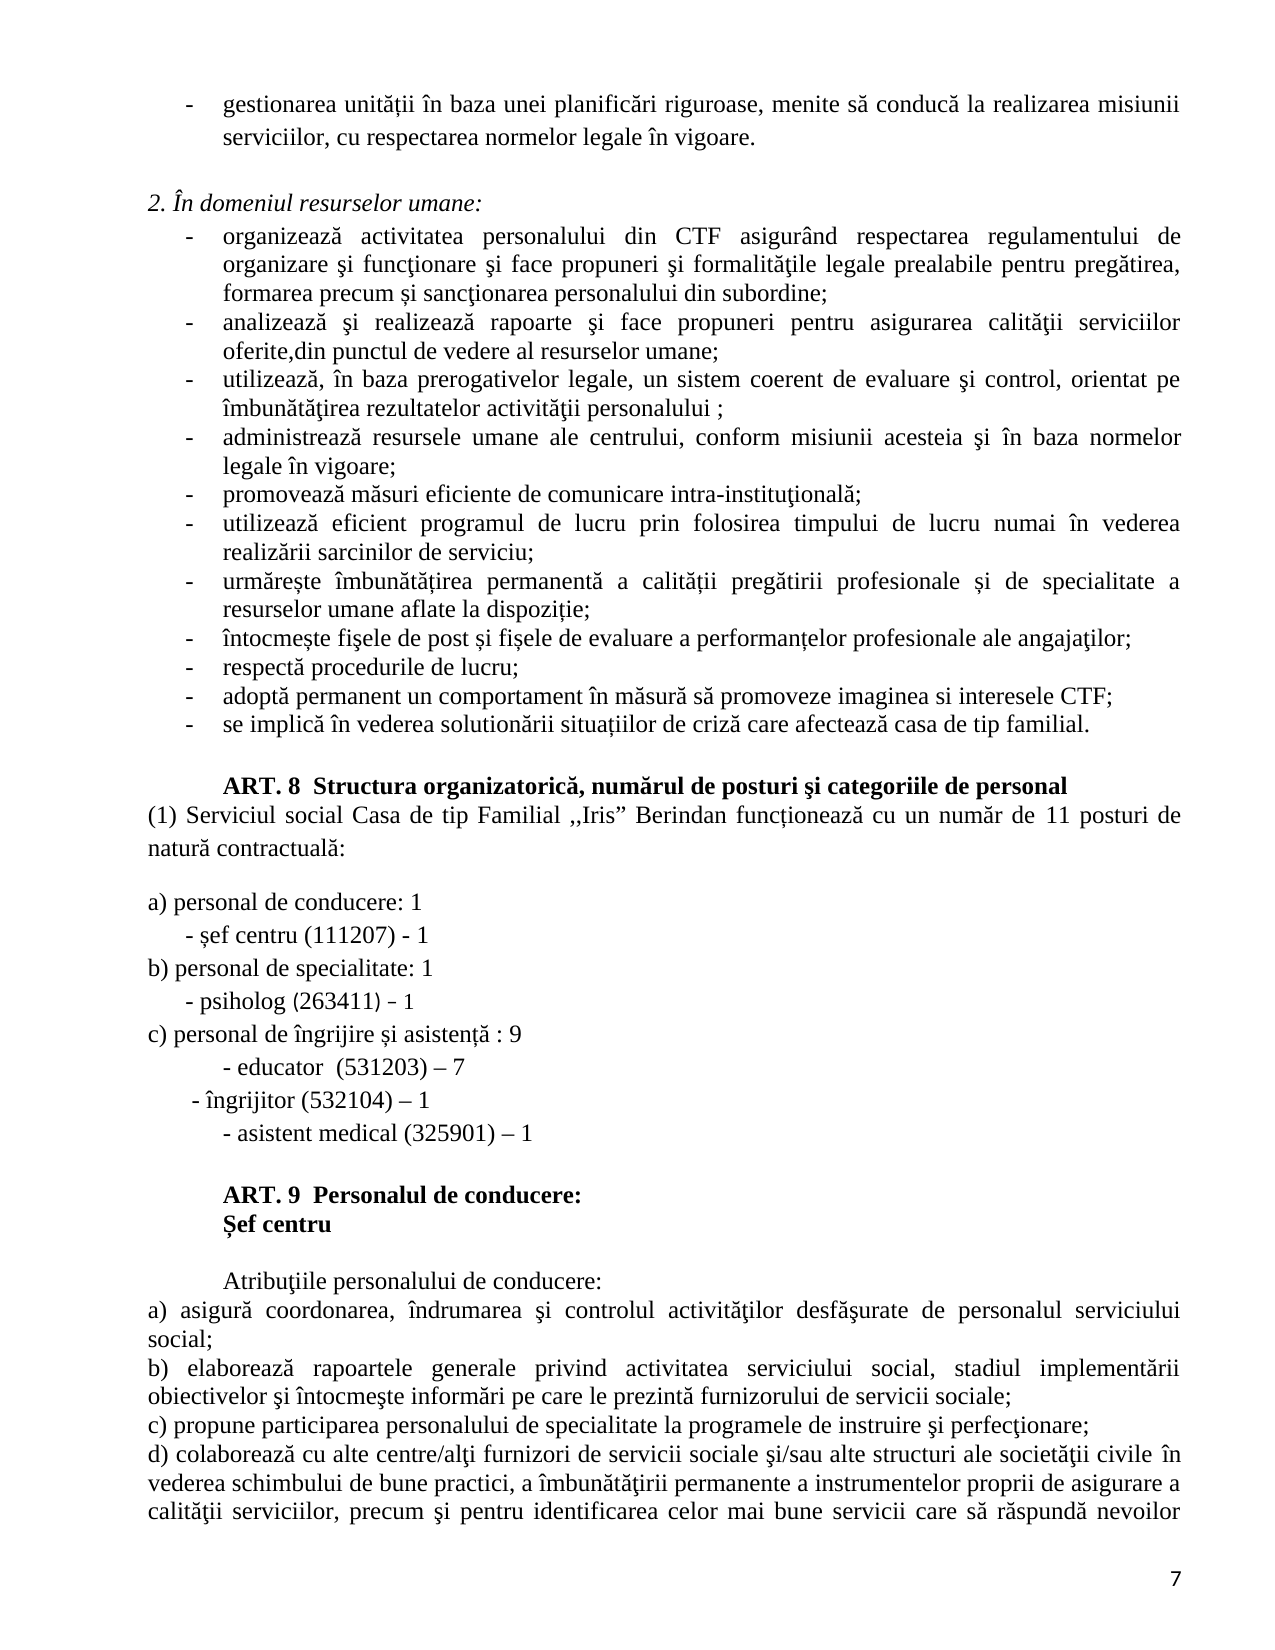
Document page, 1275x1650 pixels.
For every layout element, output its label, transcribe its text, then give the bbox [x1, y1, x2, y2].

list întocmește fişele de post și fișele de evaluare a performanțelor profesionale ale angajaţilor; [185, 623, 1181, 652]
list analizează şi realizează rapoarte şi face propuneri pentru asigurarea calităţii serviciilor oferite,din punctul de vedere al resurselor umane; [185, 307, 1181, 364]
text - educator (531203) – 7 [148, 1052, 1181, 1081]
text c) propune participarea personalului de specialitate la programele de instruire şi perfecţionare; [148, 1410, 1181, 1439]
list se implică în vederea solutionării situațiilor de criză care afectează casa de tip familial. [185, 709, 1181, 738]
list utilizează, în baza prerogativelor legale, un sistem coerent de evaluare şi control, orientat pe îmbunătăţirea rezultatelor activităţii personalului ; [185, 364, 1181, 422]
text 2. În domeniul resurselor umane: [148, 188, 1181, 216]
list organizează activitatea personalului din CTF asigurând respectarea regulamentului de organizare şi funcţionare şi face propuneri şi formalităţile legale prealabile pentru pregătirea, formarea precum și sancţionarea personalului din subordine; [185, 221, 1181, 307]
list administrează resursele umane ale centrului, conform misiunii acesteia şi în baza normelor legale în vigoare; [185, 422, 1181, 479]
list urmărește îmbunătățirea permanentă a calității pregătirii profesionale și de specialitate a resurselor umane aflate la dispoziție; [185, 566, 1181, 623]
text - îngrijitor (532104) – 1 [148, 1085, 1181, 1114]
text ART. 9 Personalul de conducere: [148, 1180, 1181, 1209]
list adoptă permanent un comportament în măsură să promoveze imaginea si interesele CTF; [185, 681, 1181, 709]
list gestionarea unității în baza unei planificări riguroase, menite să conducă la realizarea misiunii serviciilor, cu respectarea normelor legale în vigoare. [185, 89, 1181, 150]
text Atribuţiile personalului de conducere: [148, 1266, 1181, 1295]
text c) personal de îngrijire și asistență : 9 [148, 1019, 1181, 1048]
list respectă procedurile de lucru; [185, 652, 1181, 681]
list promovează măsuri eficiente de comunicare intra-instituţională; [185, 479, 1181, 508]
text - asistent medical (325901) – 1 [148, 1118, 1181, 1147]
text a) personal de conducere: 1 [148, 887, 1181, 916]
text ART. 8 Structura organizatorică, numărul de posturi şi categoriile de personal [148, 771, 1181, 800]
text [148, 1439, 1181, 1525]
text b) elaborează rapoartele generale privind activitatea serviciului social, stadiul implementării obiectivelor şi întocmeşte informări pe care le prezintă furnizorului de servicii sociale; [148, 1353, 1181, 1410]
text Șef centru [223, 1209, 1181, 1238]
text b) personal de specialitate: 1 [148, 953, 1181, 982]
text - psiholog (263411) – 1 [148, 986, 1181, 1015]
text a) asigură coordonarea, îndrumarea şi controlul activităţilor desfăşurate de personalul serviciului social; [148, 1295, 1181, 1353]
list utilizează eficient programul de lucru prin folosirea timpului de lucru numai în vederea realizării sarcinilor de serviciu; [185, 508, 1181, 566]
text (1) Serviciul social Casa de tip Familial ,,Iris” Berindan funcționează cu un număr de 11 posturi de natură contractuală: [148, 800, 1181, 862]
text - șef centru (111207) - 1 [148, 920, 1181, 949]
